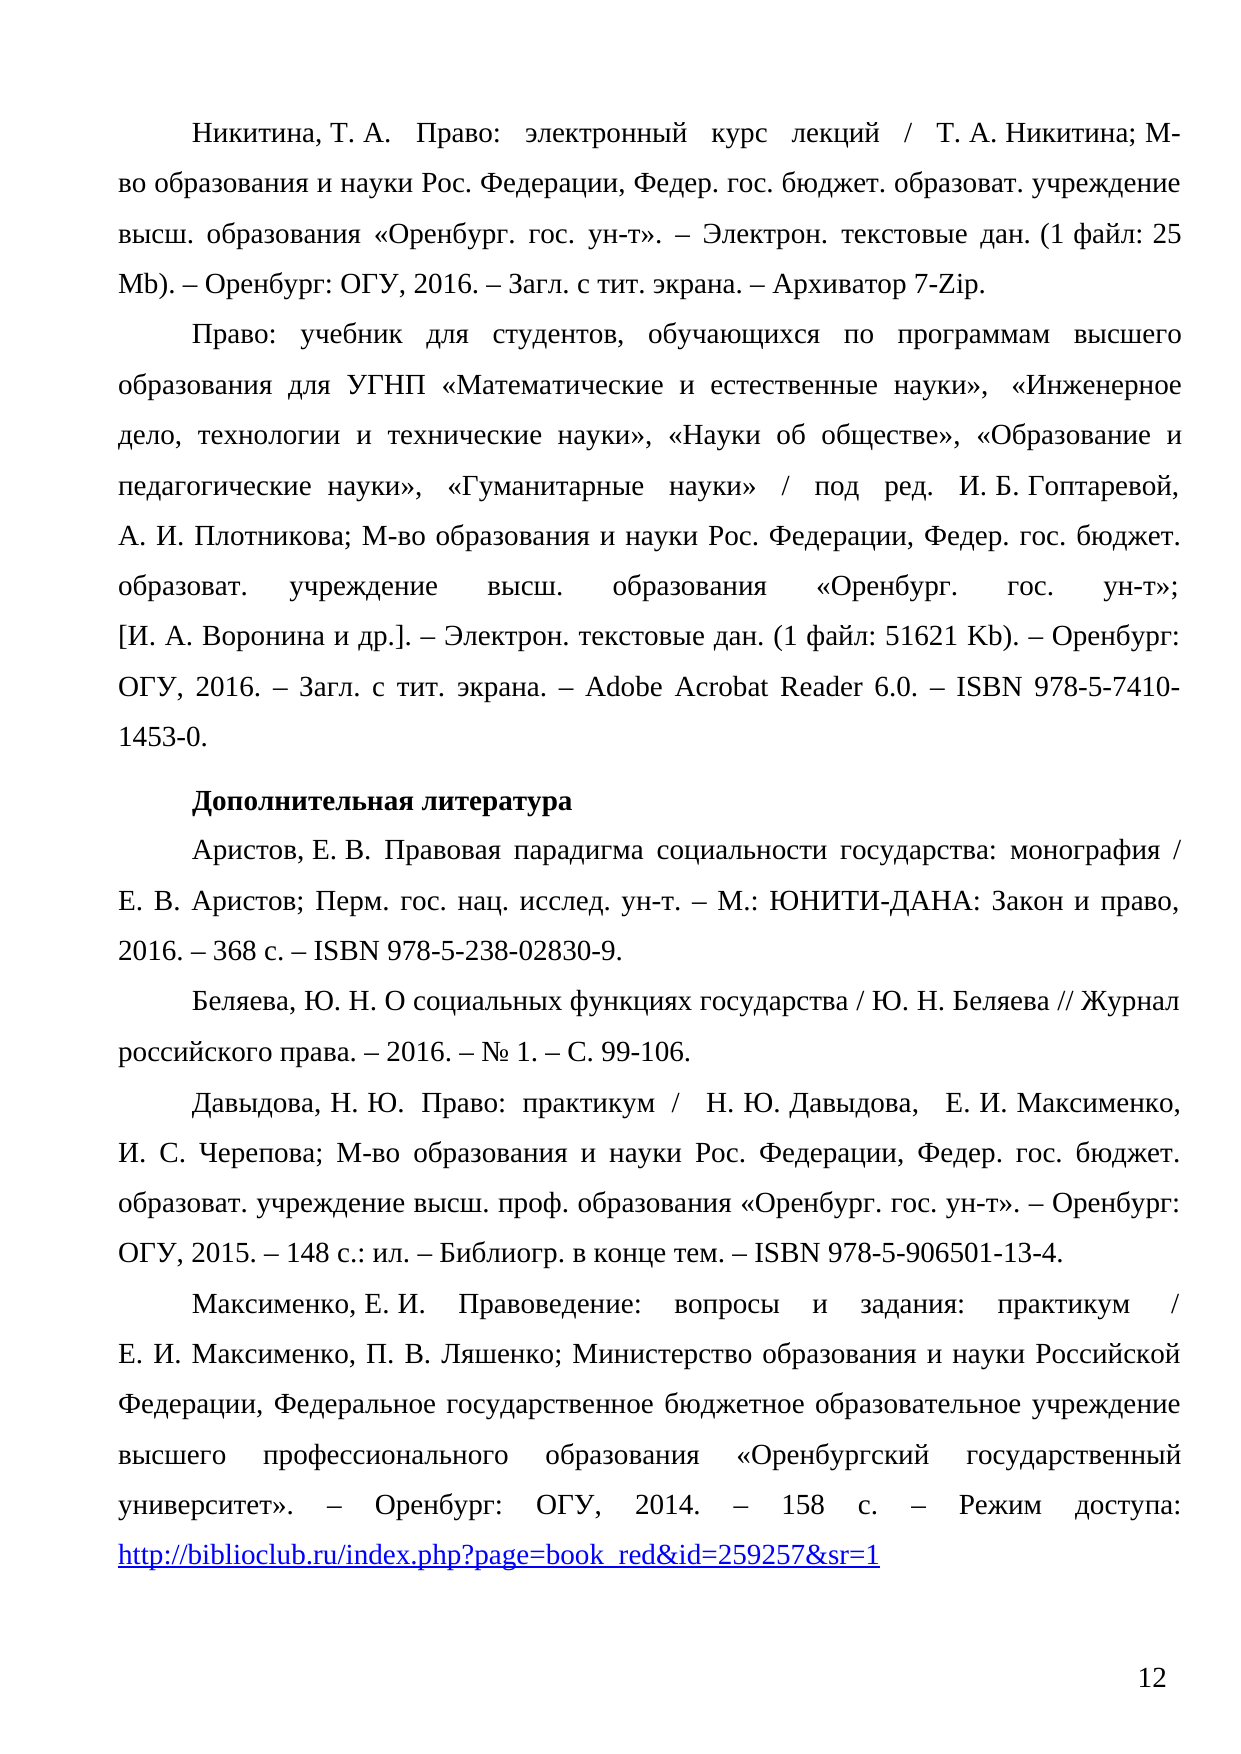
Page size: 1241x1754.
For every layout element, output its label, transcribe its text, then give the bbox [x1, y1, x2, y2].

text Аристов, Е. В. Правовая парадигма социальности государства: монография / Е. В. Аристов; Перм. гос. нац. исслед. ун-т. – М.: ЮНИТИ-ДАНА: Закон и право, 2016. – 368 с. – ISBN 978-5-238-02830-9. [118, 832, 1181, 967]
text Беляева, Ю. Н. О социальных функциях государства / Ю. Н. Беляева // Журнал российского права. – 2016. – № 1. – С. 99-106. [118, 983, 1181, 1068]
text Право: учебник для студентов, обучающихся по программам высшего образования для УГНП «Математические и естественные науки», «Инженерное дело, технологии и технические науки», «Науки об обществе», «Образование и педагогические науки», «Гуманитарные науки» / под ред. И. Б. Гоптаревой, А. И. Плотникова; М-во образования и науки Рос. Федерации, Федер. гос. бюджет. образоват. учреждение высш. образования «Оренбург. гос. ун-т»; [И. А. Воронина и др.]. – Электрон. текстовые дан. (1 файл: 51621 Kb). – Оренбург: ОГУ, 2016. – Загл. с тит. экрана. – Adobe Acrobat Reader 6.0. – ISBN 978-5-7410- 1453-0. [118, 317, 1182, 753]
text Давыдова, Н. Ю. Право: практикум / Н. Ю. Давыдова, Е. И. Максименко, И. С. Черепова; М-во образования и науки Рос. Федерации, Федер. гос. бюджет. образоват. учреждение высш. проф. образования «Оренбург. гос. ун-т». – Оренбург: ОГУ, 2015. – 148 с.: ил. – Библиогр. в конце тем. – ISBN 978-5-906501-13-4. [118, 1085, 1182, 1269]
subtitle Дополнительная литература [192, 783, 1198, 816]
text Максименко, Е. И. Правоведение: вопросы и задания: практикум / Е. И. Максименко, П. В. Ляшенко; Министерство образования и науки Российской Федерации, Федеральное государственное бюджетное образовательное учреждение высшего профессионального образования «Оренбургский государственный университет». – Оренбург: ОГУ, 2014. – 158 с. – Режим доступа: http://biblioclub.ru/index.php?page=book_red&id=259257&sr=1 [118, 1286, 1181, 1571]
text Никитина, Т. А. Право: электронный курс лекций / Т. А. Никитина; М-во образования и науки Рос. Федерации, Федер. гос. бюджет. образоват. учреждение высш. образования «Оренбург. гос. ун-т». – Электрон. текстовые дан. (1 файл: 25 Mb). – Оренбург: ОГУ, 2016. – Загл. с тит. экрана. – Архиватор 7-Zip. [118, 115, 1181, 300]
